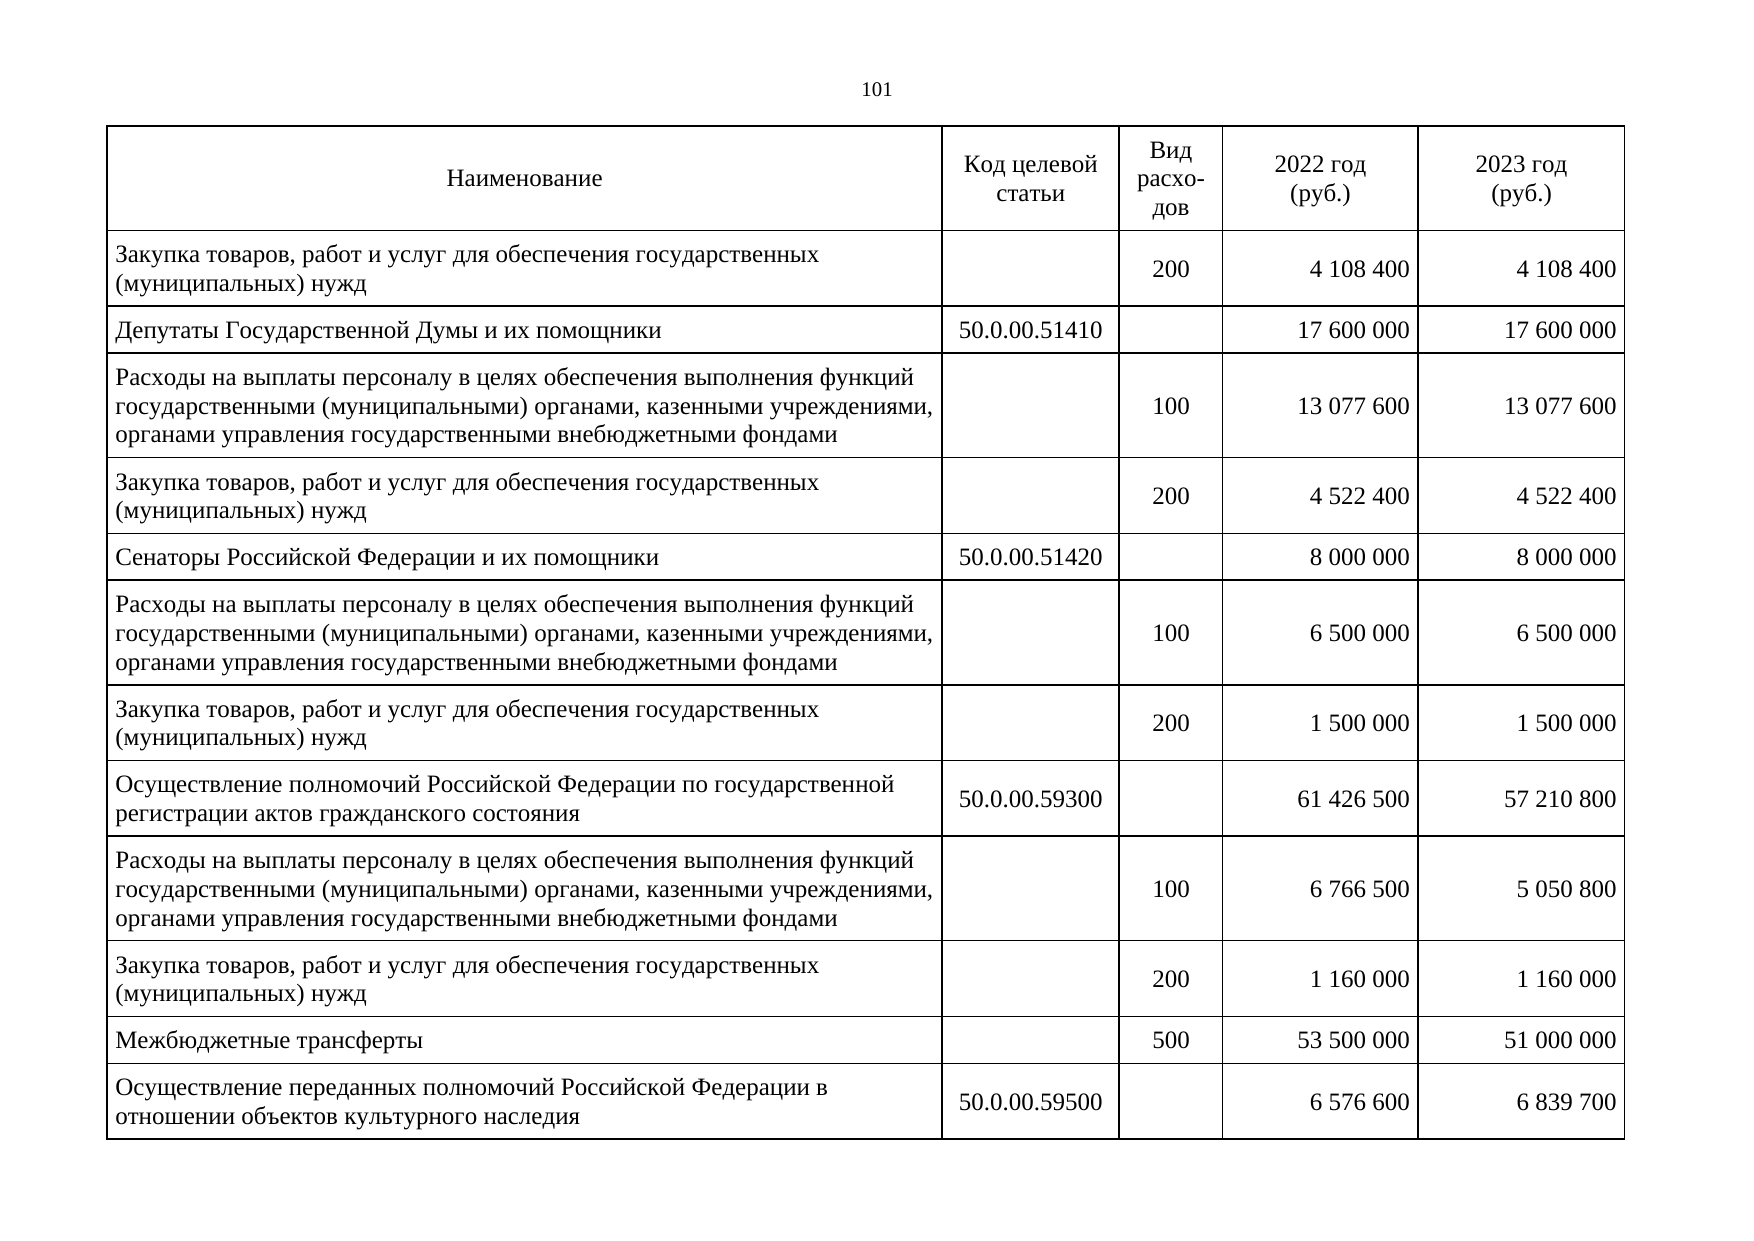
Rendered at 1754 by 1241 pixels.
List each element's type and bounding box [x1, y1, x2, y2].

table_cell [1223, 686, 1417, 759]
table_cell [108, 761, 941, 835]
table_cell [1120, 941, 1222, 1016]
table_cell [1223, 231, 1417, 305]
table_header [108, 127, 941, 229]
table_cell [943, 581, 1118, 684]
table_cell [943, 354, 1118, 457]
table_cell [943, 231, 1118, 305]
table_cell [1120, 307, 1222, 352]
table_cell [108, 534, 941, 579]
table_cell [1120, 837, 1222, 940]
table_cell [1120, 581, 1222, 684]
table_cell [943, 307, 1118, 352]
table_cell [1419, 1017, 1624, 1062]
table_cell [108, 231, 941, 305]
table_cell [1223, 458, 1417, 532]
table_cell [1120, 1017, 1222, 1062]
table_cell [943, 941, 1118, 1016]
table_header [1223, 127, 1417, 229]
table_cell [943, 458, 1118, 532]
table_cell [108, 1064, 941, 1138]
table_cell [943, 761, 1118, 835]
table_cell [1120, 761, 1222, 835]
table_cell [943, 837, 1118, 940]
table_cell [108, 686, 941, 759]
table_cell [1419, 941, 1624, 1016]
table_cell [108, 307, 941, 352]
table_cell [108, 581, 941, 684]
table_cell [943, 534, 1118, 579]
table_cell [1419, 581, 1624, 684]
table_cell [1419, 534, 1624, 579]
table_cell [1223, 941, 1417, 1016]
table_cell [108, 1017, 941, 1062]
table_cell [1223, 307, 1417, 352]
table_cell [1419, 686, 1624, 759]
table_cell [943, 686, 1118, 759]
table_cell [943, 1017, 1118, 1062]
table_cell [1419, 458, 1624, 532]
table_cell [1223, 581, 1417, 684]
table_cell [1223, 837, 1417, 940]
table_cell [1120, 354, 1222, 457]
table_header [1419, 127, 1624, 229]
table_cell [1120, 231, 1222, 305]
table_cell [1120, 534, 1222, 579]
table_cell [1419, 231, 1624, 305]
table_header [1120, 127, 1222, 229]
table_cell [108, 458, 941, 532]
table_header [943, 127, 1118, 229]
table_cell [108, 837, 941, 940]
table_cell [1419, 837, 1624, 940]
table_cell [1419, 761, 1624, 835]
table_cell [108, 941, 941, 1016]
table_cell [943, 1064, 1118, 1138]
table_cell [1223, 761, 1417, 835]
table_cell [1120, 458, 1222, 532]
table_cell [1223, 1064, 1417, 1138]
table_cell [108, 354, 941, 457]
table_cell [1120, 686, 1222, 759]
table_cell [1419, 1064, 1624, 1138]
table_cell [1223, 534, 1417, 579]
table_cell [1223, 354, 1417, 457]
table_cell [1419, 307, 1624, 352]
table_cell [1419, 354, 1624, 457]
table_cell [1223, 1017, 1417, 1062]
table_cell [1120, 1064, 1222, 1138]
